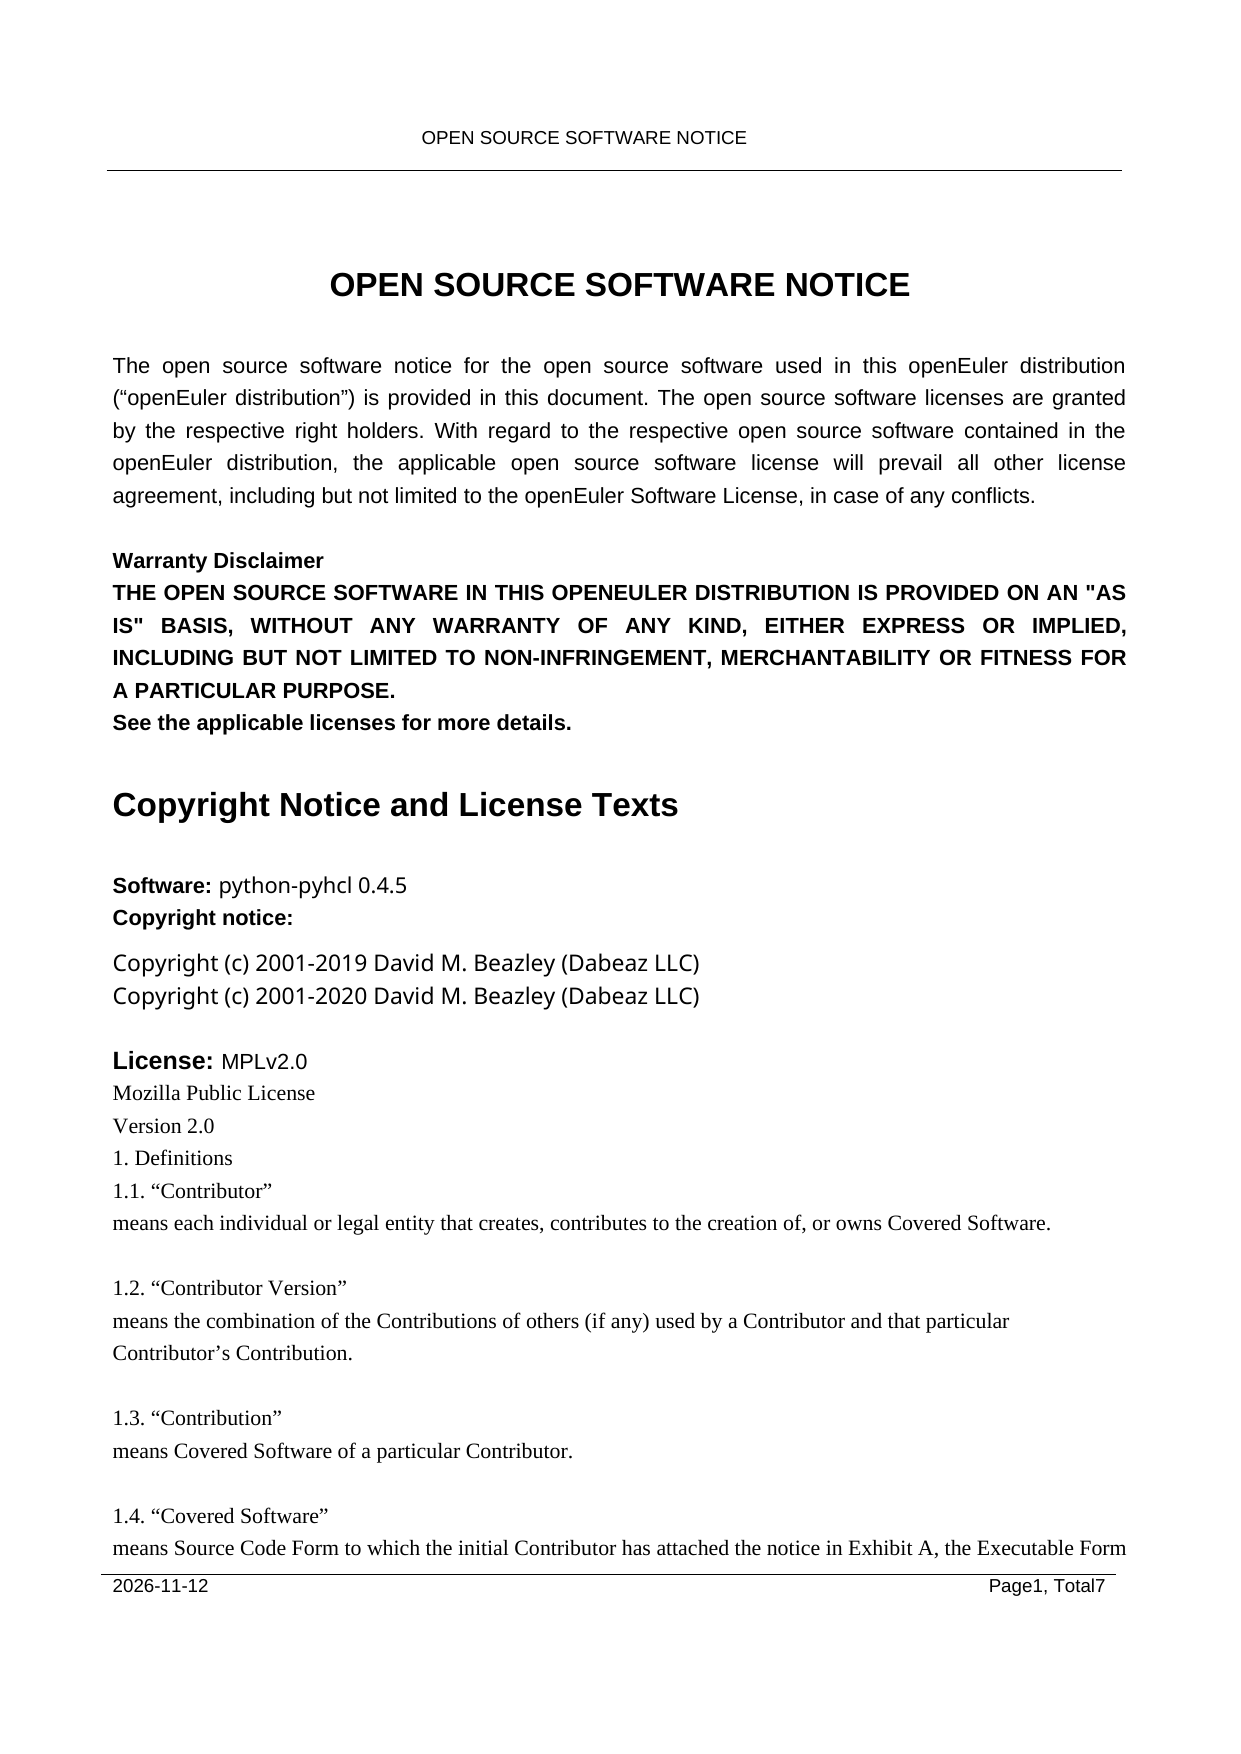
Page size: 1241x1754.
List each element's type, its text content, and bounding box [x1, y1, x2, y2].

text The open source software notice for the open source software used in this openEuler distribution (“openEuler distribution”) is provided in this document. The open source software licenses are granted by the respective right holders. With regard to the respective open source software contained in the openEuler distribution, the applicable open source software license will prevail all other license agreement, including but not limited to the openEuler Software License, in case of any conflicts. [112, 349, 1128, 511]
text Copyright (c) 2001-2019 David M. Beazley (Dabeaz LLC) Copyright (c) 2001-2020 David M. Beazley (Dabeaz LLC) [112, 947, 1128, 1044]
text License: MPLv2.0 [112, 1044, 1128, 1077]
title Software: python-pyhcl 0.4.5 [112, 869, 1128, 901]
text OPEN SOURCE SOFTWARE NOTICE [112, 251, 1128, 316]
text Warranty Disclaimer [112, 544, 1128, 576]
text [112, 1077, 1128, 1564]
text Copyright Notice and License Texts [112, 771, 1128, 836]
text THE OPEN SOURCE SOFTWARE IN THIS OPENEULER DISTRIBUTION IS PROVIDED ON AN "AS IS" BASIS, WITHOUT ANY WARRANTY OF ANY KIND, EITHER EXPRESS OR IMPLIED, INCLUDING BUT NOT LIMITED TO NON-INFRINGEMENT, MERCHANTABILITY OR FITNESS FOR A PARTICULAR PURPOSE. See the applicable licenses for more details. [112, 576, 1128, 739]
text Copyright notice: [112, 901, 1128, 934]
